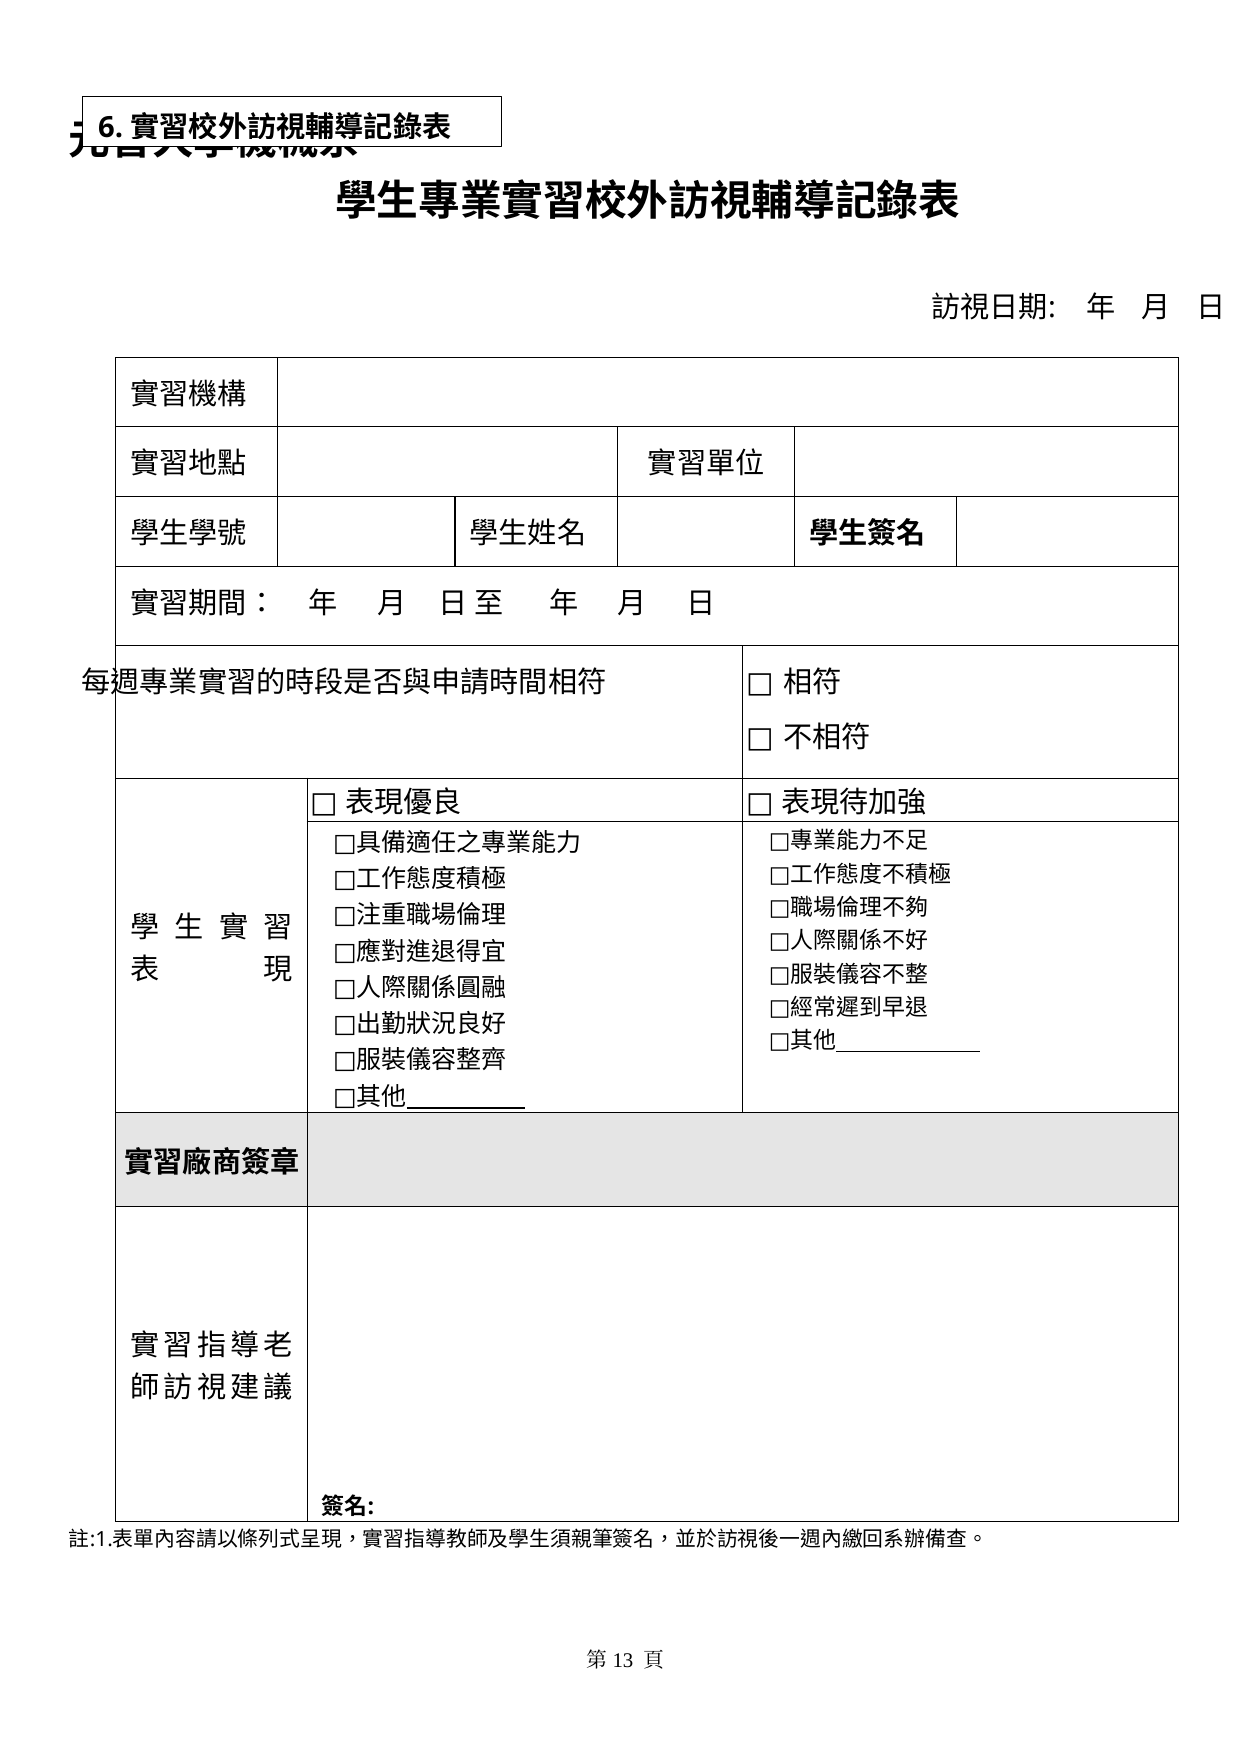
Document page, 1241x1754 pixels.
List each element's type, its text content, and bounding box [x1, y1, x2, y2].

table_cell □專業能力不足 □工作態度不積極 □職場倫理不夠 □人際關係不好 □服裝儀容不整 □經常遲到早退 □其他 [743, 822, 1178, 1112]
table_cell 實習單位 [618, 427, 794, 496]
table_cell □ 表現優良 [308, 779, 742, 821]
text 註:1.表單內容請以條列式呈現，實習指導教師及學生須親筆簽名，並於訪視後一週內繳回系辦備查。 [69, 1522, 1226, 1552]
table_cell [618, 497, 794, 566]
table_cell 相符 不相符 [743, 646, 1178, 778]
table_cell □具備適任之專業能力 □工作態度積極 □注重職場倫理 □應對進退得宜 □人際關係圓融 □出勤狀況良好 □服裝儀容整齊 □其他 [308, 822, 742, 1112]
table_header 實習機構 [116, 358, 277, 426]
table_cell 學生實習 表現 [116, 779, 307, 1112]
table_cell 學生簽名 [795, 497, 956, 566]
table_cell 實習地點 [116, 427, 277, 496]
table_cell [278, 427, 617, 496]
table_cell [957, 497, 1178, 566]
table_cell [308, 1113, 1178, 1206]
table_header [278, 358, 1178, 426]
table_cell 實習廠商簽章 [116, 1113, 307, 1206]
table_cell [795, 427, 1178, 496]
table_cell [278, 497, 454, 566]
table_cell 學生學號 [116, 497, 277, 566]
table_cell 每週專業實習的時段是否與申請時間相符 [116, 646, 742, 778]
table_cell 學生姓名 [456, 497, 617, 566]
text 訪視日期: 年 月 日 [69, 284, 1226, 326]
text 學生專業實習校外訪視輔導記錄表 [69, 167, 1226, 227]
table_cell 實習指導老師訪視建議 [116, 1207, 307, 1521]
table_cell 簽名: [308, 1207, 1178, 1521]
table_cell □ 表現待加強 [743, 779, 1178, 821]
table_cell 實習期間： 年 月 日 至 年 月 日 [116, 567, 1178, 645]
